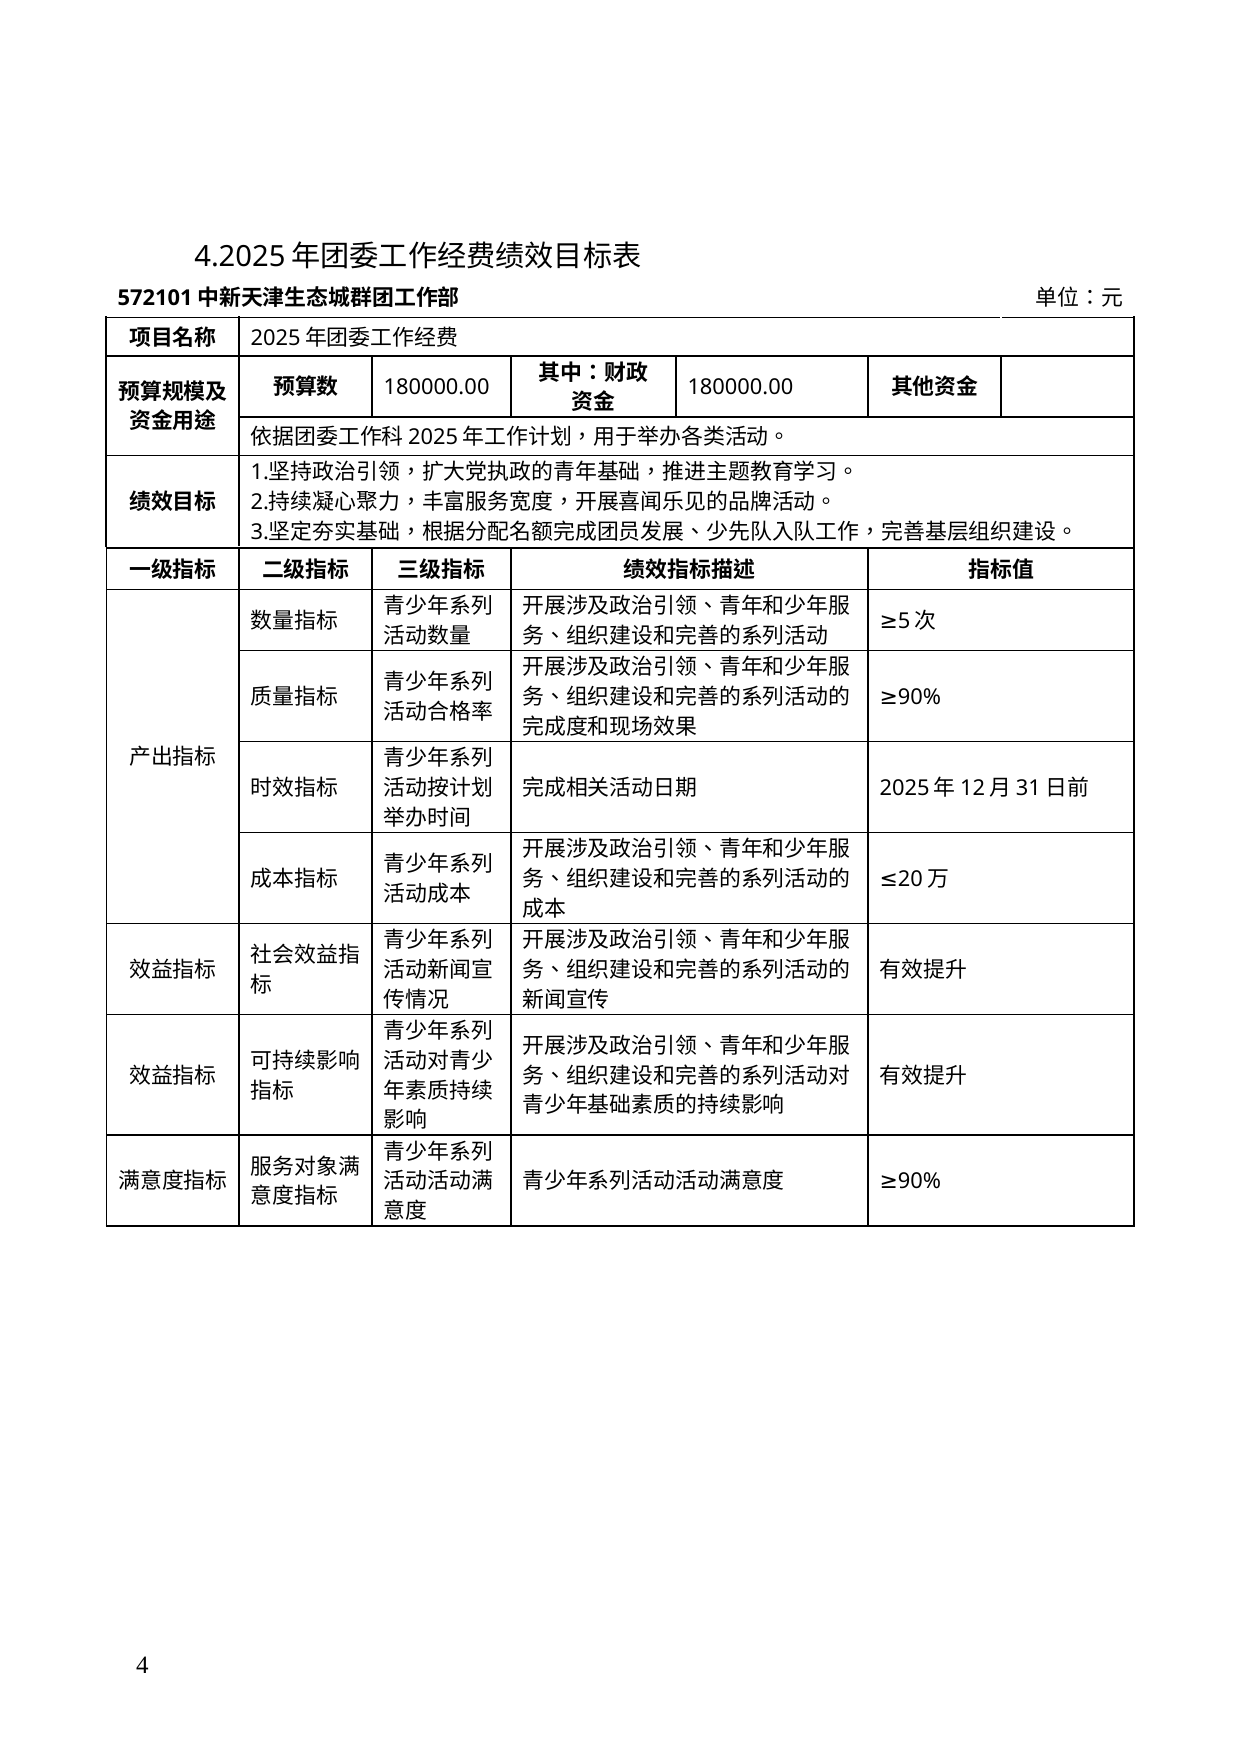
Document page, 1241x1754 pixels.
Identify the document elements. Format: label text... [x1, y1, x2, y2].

table_header 绩效指标描述 [512, 549, 867, 588]
table_cell 青少年系列活动数量 [373, 590, 510, 650]
table_cell 180000.00 [677, 357, 867, 416]
text 4.2025年团委工作经费绩效目标表 [136, 235, 1104, 275]
table_cell 其中：财政 资金 [512, 357, 675, 416]
table_cell 开展涉及政治引领、青年和少年服务、组织建设和完善的系列活动的成本 [512, 833, 867, 922]
table_cell 开展涉及政治引领、青年和少年服务、组织建设和完善的系列活动对青少年基础素质的持续影响 [512, 1015, 867, 1134]
table_cell 青少年系列活动活动满意度 [512, 1136, 867, 1225]
table_cell 2025年12月31日前 [869, 742, 1133, 832]
table_header 指标值 [869, 549, 1133, 588]
table_cell 开展涉及政治引领、青年和少年服务、组织建设和完善的系列活动 [512, 590, 867, 650]
table_cell 2025年团委工作经费 [240, 318, 1133, 355]
table_header 单位：元 [1002, 277, 1133, 316]
table_cell 预算数 [240, 357, 371, 416]
table_cell 社会效益指标 [240, 924, 371, 1013]
table_cell 项目名称 [107, 318, 238, 355]
table_cell [1002, 357, 1133, 416]
table_cell 服务对象满意度指标 [240, 1136, 371, 1225]
table_cell 质量指标 [240, 651, 371, 741]
table_cell 青少年系列活动合格率 [373, 651, 510, 741]
table_cell 1.坚持政治引领，扩大党执政的青年基础，推进主题教育学习。 2.持续凝心聚力，丰富服务宽度，开展喜闻乐见的品牌活动。 3.坚定夯实基础，根据分配名额完成团员发展、少先队入队工作，完善基层组织建设。 [240, 456, 1133, 545]
table_cell ≤20万 [869, 833, 1133, 922]
table_cell 青少年系列活动成本 [373, 833, 510, 922]
table_cell ≥5次 [869, 590, 1133, 650]
table_cell 满意度指标 [107, 1136, 238, 1225]
table_cell 效益指标 [107, 924, 238, 1013]
table_cell 依据团委工作科2025年工作计划，用于举办各类活动。 [240, 418, 1133, 454]
table_cell 时效指标 [240, 742, 371, 832]
table_header 二级指标 [240, 549, 371, 588]
table_cell 绩效目标 [107, 456, 238, 545]
table_cell 青少年系列活动对青少年素质持续影响 [373, 1015, 510, 1134]
table_cell 开展涉及政治引领、青年和少年服务、组织建设和完善的系列活动的完成度和现场效果 [512, 651, 867, 741]
table_cell 其他资金 [869, 357, 1000, 416]
table_cell 青少年系列活动活动满意度 [373, 1136, 510, 1225]
table_cell ≥90% [869, 1136, 1133, 1225]
table_cell ≥90% [869, 651, 1133, 741]
table_cell 有效提升 [869, 924, 1133, 1013]
table_cell 成本指标 [240, 833, 371, 922]
table_header 572101中新天津生态城群团工作部 [107, 277, 1000, 316]
table_cell 预算规模及资金用途 [107, 357, 238, 454]
table_header 一级指标 [107, 549, 238, 588]
table_cell 青少年系列活动按计划举办时间 [373, 742, 510, 832]
table_cell 青少年系列活动新闻宣传情况 [373, 924, 510, 1013]
table_cell 可持续影响指标 [240, 1015, 371, 1134]
table_cell 180000.00 [373, 357, 510, 416]
table_cell 产出指标 [107, 590, 238, 922]
table_cell 开展涉及政治引领、青年和少年服务、组织建设和完善的系列活动的新闻宣传 [512, 924, 867, 1013]
table_cell 效益指标 [107, 1015, 238, 1134]
table_cell 有效提升 [869, 1015, 1133, 1134]
table_cell 数量指标 [240, 590, 371, 650]
table_cell 完成相关活动日期 [512, 742, 867, 832]
table_header 三级指标 [373, 549, 510, 588]
